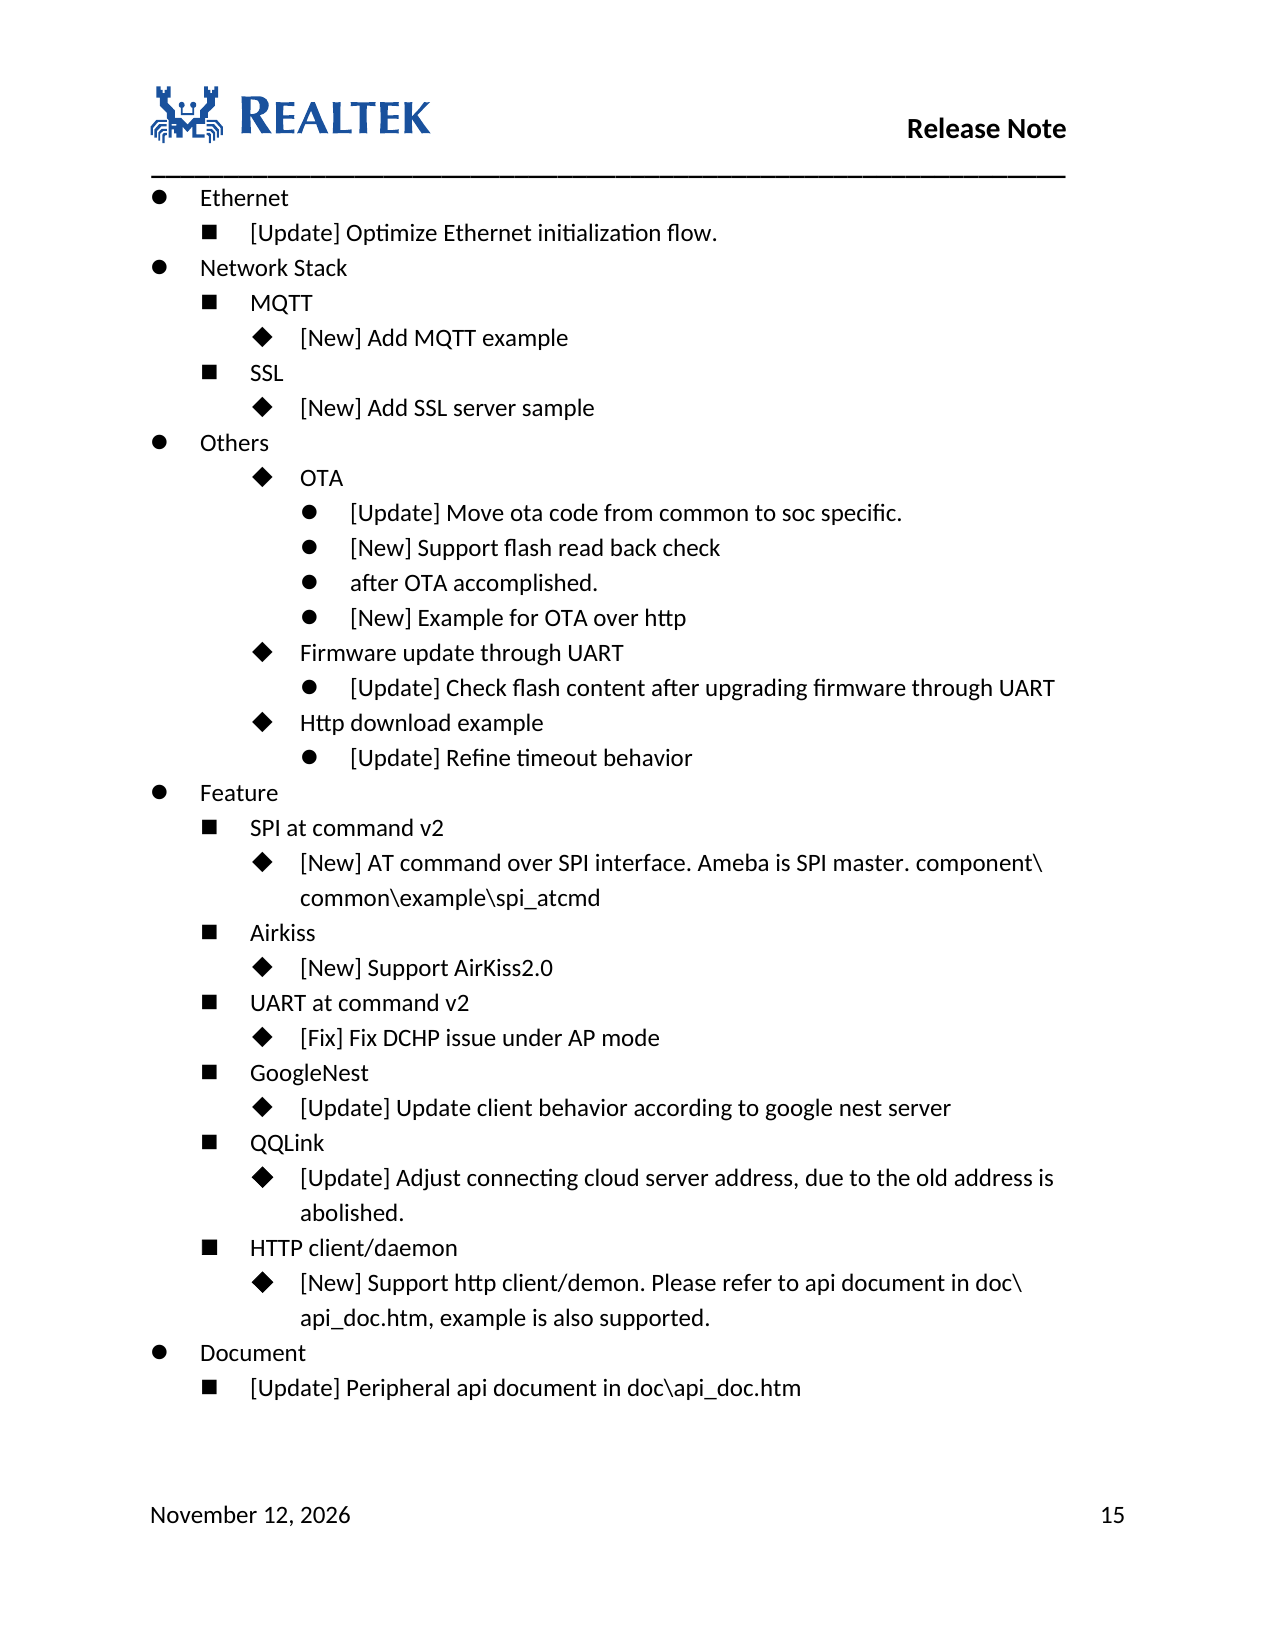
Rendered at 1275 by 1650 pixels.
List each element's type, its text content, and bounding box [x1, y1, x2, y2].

list [Update] Refine timeout behavior [300, 742, 1125, 772]
list [New] Support flash read back check [300, 532, 1125, 562]
list OTA [250, 462, 1125, 492]
list [New] AT command over SPI interface. Ameba is SPI master. component\common\example\spi_atcmd [250, 847, 1125, 912]
list [New] Support http client/demon. Please refer to api document in doc\api_doc.htm, example is also supported. [250, 1267, 1125, 1332]
list [Update] Move ota code from common to soc specific. [300, 497, 1125, 527]
list [Fix] Fix DCHP issue under AP mode [250, 1022, 1125, 1052]
list [New] Add SSL server sample [250, 392, 1125, 422]
list Document [150, 1337, 1125, 1367]
list GoogleNest [200, 1057, 1125, 1087]
list Ethernet [150, 182, 1125, 212]
list HTTP client/daemon [200, 1232, 1125, 1262]
list Http download example [250, 707, 1125, 737]
list SSL [200, 357, 1125, 387]
list Network Stack [150, 252, 1125, 282]
list [New] Support AirKiss2.0 [250, 952, 1125, 982]
list QQLink [200, 1127, 1125, 1157]
list [Update] Update client behavior according to google nest server [250, 1092, 1125, 1122]
list [Update] Check flash content after upgrading firmware through UART [300, 672, 1125, 702]
list [Update] Optimize Ethernet initialization flow. [200, 217, 1125, 247]
list [New] Example for OTA over http [300, 602, 1125, 632]
list UART at command v2 [200, 987, 1125, 1017]
list Feature [150, 777, 1125, 807]
list MQTT [200, 287, 1125, 317]
list [Update] Peripheral api document in doc\api_doc.htm [200, 1372, 1125, 1402]
list after OTA accomplished. [300, 567, 1125, 597]
list Others [150, 427, 1125, 457]
list [New] Add MQTT example [250, 322, 1125, 352]
list SPI at command v2 [200, 812, 1125, 842]
list Airkiss [200, 917, 1125, 947]
list [Update] Adjust connecting cloud server address, due to the old address is abolished. [250, 1162, 1125, 1227]
list Firmware update through UART [250, 637, 1125, 667]
